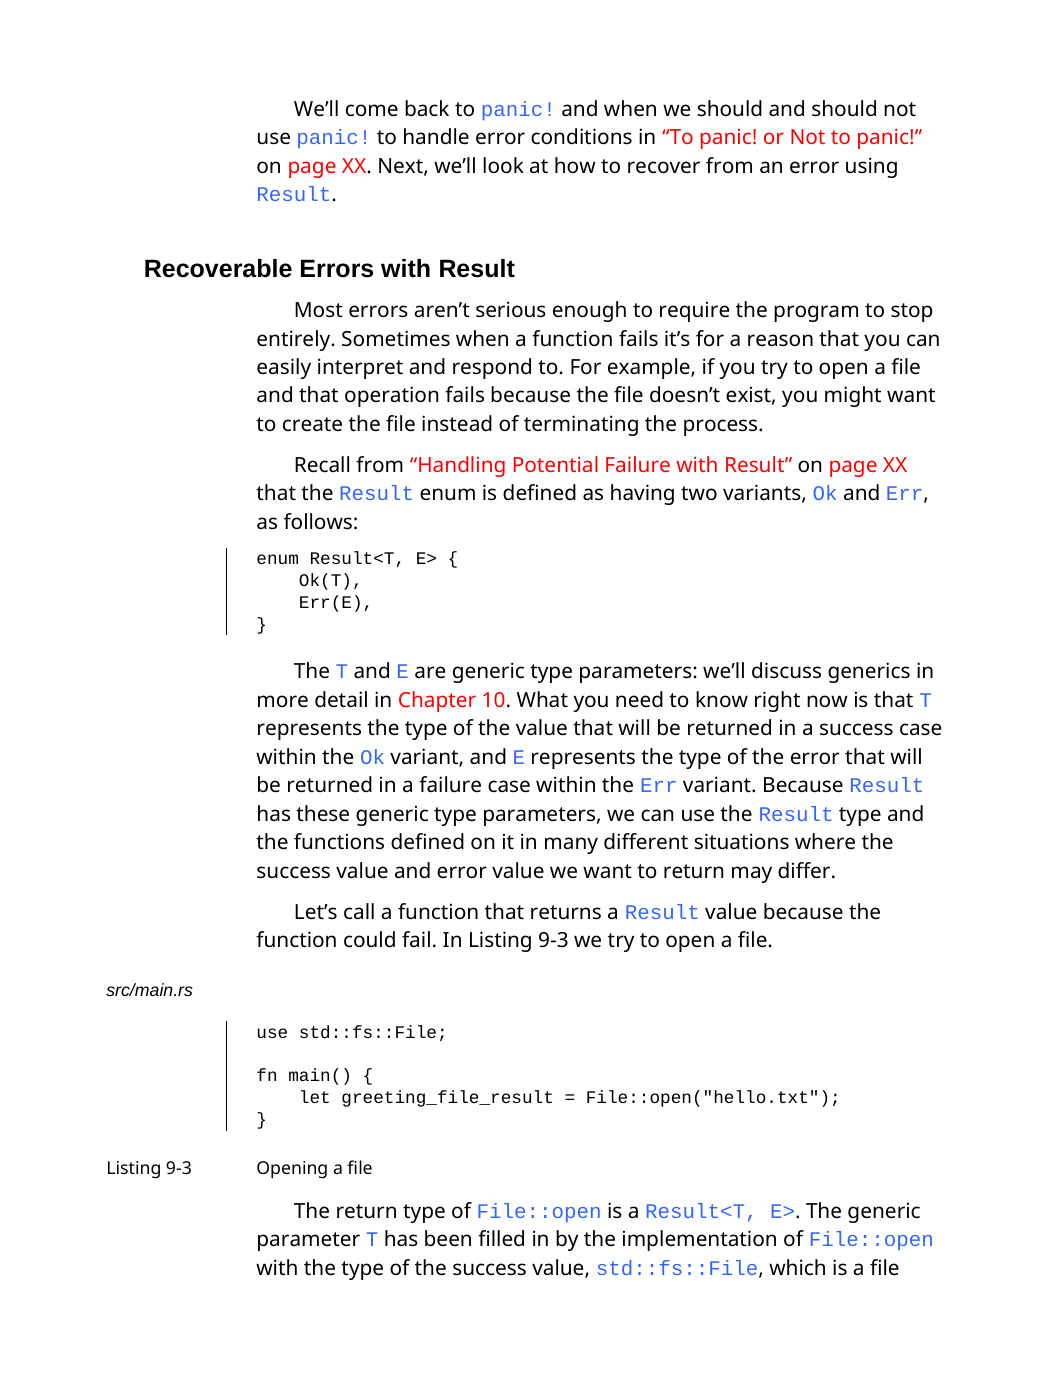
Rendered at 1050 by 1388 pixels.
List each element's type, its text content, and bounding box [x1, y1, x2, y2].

list Opening a file [106, 1156, 950, 1180]
text The T and E are generic type parameters: we’ll discuss generics in more detail in Chapter 10. What you need to know right now is that T represents the type of the value that will be returned in a success case within the Ok variant, and E represents the type of the error that will be returned in a failure case within the Err variant. Because Result has these generic type parameters, we can use the Result type and the functions defined on it in many different situations where the success value and error value we want to return may differ. [256, 656, 950, 884]
text } [227, 1109, 950, 1131]
text Most errors aren’t serious enough to require the program to stop entirely. Sometimes when a function fails it’s for a reason that you can easily interpret and respond to. For example, if you try to open a file and that operation fails because the file doesn’t exist, you might want to create the file instead of terminating the process. [256, 295, 950, 437]
text Let’s call a function that returns a Result value because the function could fail. In Listing 9-3 we try to open a file. [256, 897, 950, 954]
text Recall from “Handling Potential Failure with Result” on page XX that the Result enum is defined as having two variants, Ok and Err, as follows: [256, 450, 950, 535]
text let greeting_file_result = File::open("hello.txt"); [227, 1087, 950, 1109]
text Recoverable Errors with Result [144, 252, 950, 283]
text enum Result<T, E> { [227, 548, 950, 570]
text fn main() { [227, 1065, 950, 1087]
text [256, 1196, 950, 1282]
text } [227, 613, 950, 635]
text We’ll come back to panic! and when we should and should not use panic! to handle error conditions in “To panic! or Not to panic!” on page XX. Next, we’ll look at how to recover from an error using Result. [256, 94, 950, 208]
text src/main.rs [106, 979, 950, 1001]
text Err(E), [227, 592, 950, 613]
text Ok(T), [227, 570, 950, 592]
text use std::fs::File; [227, 1021, 950, 1043]
